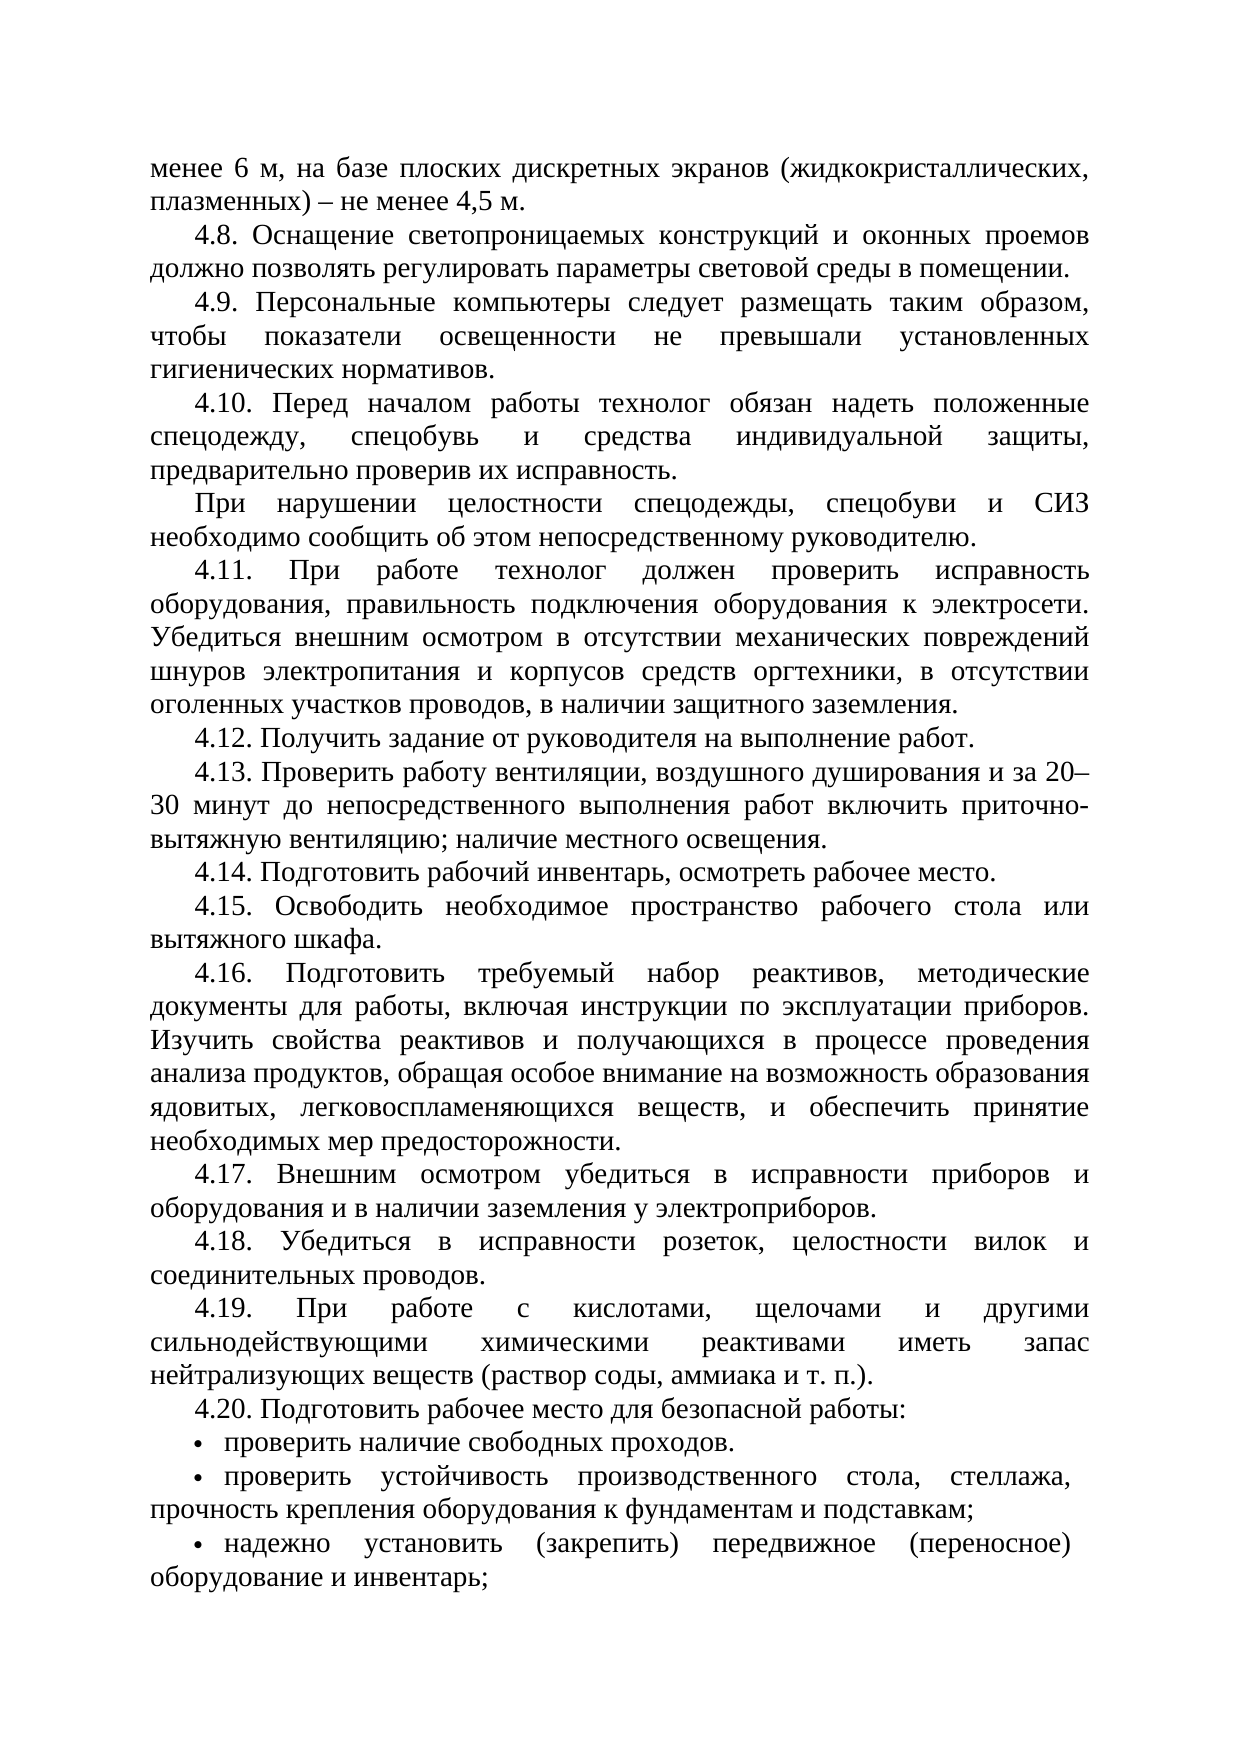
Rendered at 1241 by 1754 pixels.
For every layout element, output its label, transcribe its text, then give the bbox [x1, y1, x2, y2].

text 4.8. Оснащение светопроницаемых конструкций и оконных проемов должно позволять регулировать параметры световой среды в помещении. [150, 217, 1090, 284]
text 4.20. Подготовить рабочее место для безопасной работы: [150, 1391, 1090, 1424]
text 4.11. При работе технолог должен проверить исправность оборудования, правильность подключения оборудования к электросети. Убедиться внешним осмотром в отсутствии механических повреждений шнуров электропитания и корпусов средств оргтехники, в отсутствии оголенных участков проводов, в наличии защитного заземления. [150, 552, 1090, 720]
text 4.9. Персональные компьютеры следует размещать таким образом, чтобы показатели освещенности не превышали установленных гигиенических нормативов. [150, 284, 1090, 385]
text 4.17. Внешним осмотром убедиться в исправности приборов и оборудования и в наличии заземления у электроприборов. [150, 1156, 1090, 1223]
text 4.16. Подготовить требуемый набор реактивов, методические документы для работы, включая инструкции по эксплуатации приборов. Изучить свойства реактивов и получающихся в процессе проведения анализа продуктов, обращая особое внимание на возможность образования ядовитых, легковоспламеняющихся веществ, и обеспечить принятие необходимых мер предосторожности. [150, 955, 1090, 1156]
text 4.18. Убедиться в исправности розеток, целостности вилок и соединительных проводов. [150, 1223, 1090, 1290]
text При нарушении целостности спецодежды, спецобуви и СИЗ необходимо сообщить об этом непосредственному руководителю. [150, 485, 1090, 552]
text 4.10. Перед началом работы технолог обязан надеть положенные спецодежду, спецобувь и средства индивидуальной защиты, предварительно проверив их исправность. [150, 385, 1090, 485]
list проверить устойчивость производственного стола, стеллажа, прочность крепления оборудования к фундаментам и подставкам; [150, 1458, 1071, 1525]
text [150, 150, 1090, 217]
list надежно установить (закрепить) передвижное (переносное) оборудование и инвентарь; [150, 1525, 1071, 1592]
text 4.14. Подготовить рабочий инвентарь, осмотреть рабочее место. [150, 854, 1090, 888]
list проверить наличие свободных проходов. [150, 1424, 1071, 1458]
text 4.19. При работе с кислотами, щелочами и другими сильнодействующими химическими реактивами иметь запас нейтрализующих веществ (раствор соды, аммиака и т. п.). [150, 1290, 1090, 1391]
text 4.12. Получить задание от руководителя на выполнение работ. [150, 720, 1090, 754]
text 4.15. Освободить необходимое пространство рабочего стола или вытяжного шкафа. [150, 888, 1090, 955]
text 4.13. Проверить работу вентиляции, воздушного душирования и за 20–30 минут до непосредственного выполнения работ включить приточно-вытяжную вентиляцию; наличие местного освещения. [150, 754, 1090, 854]
